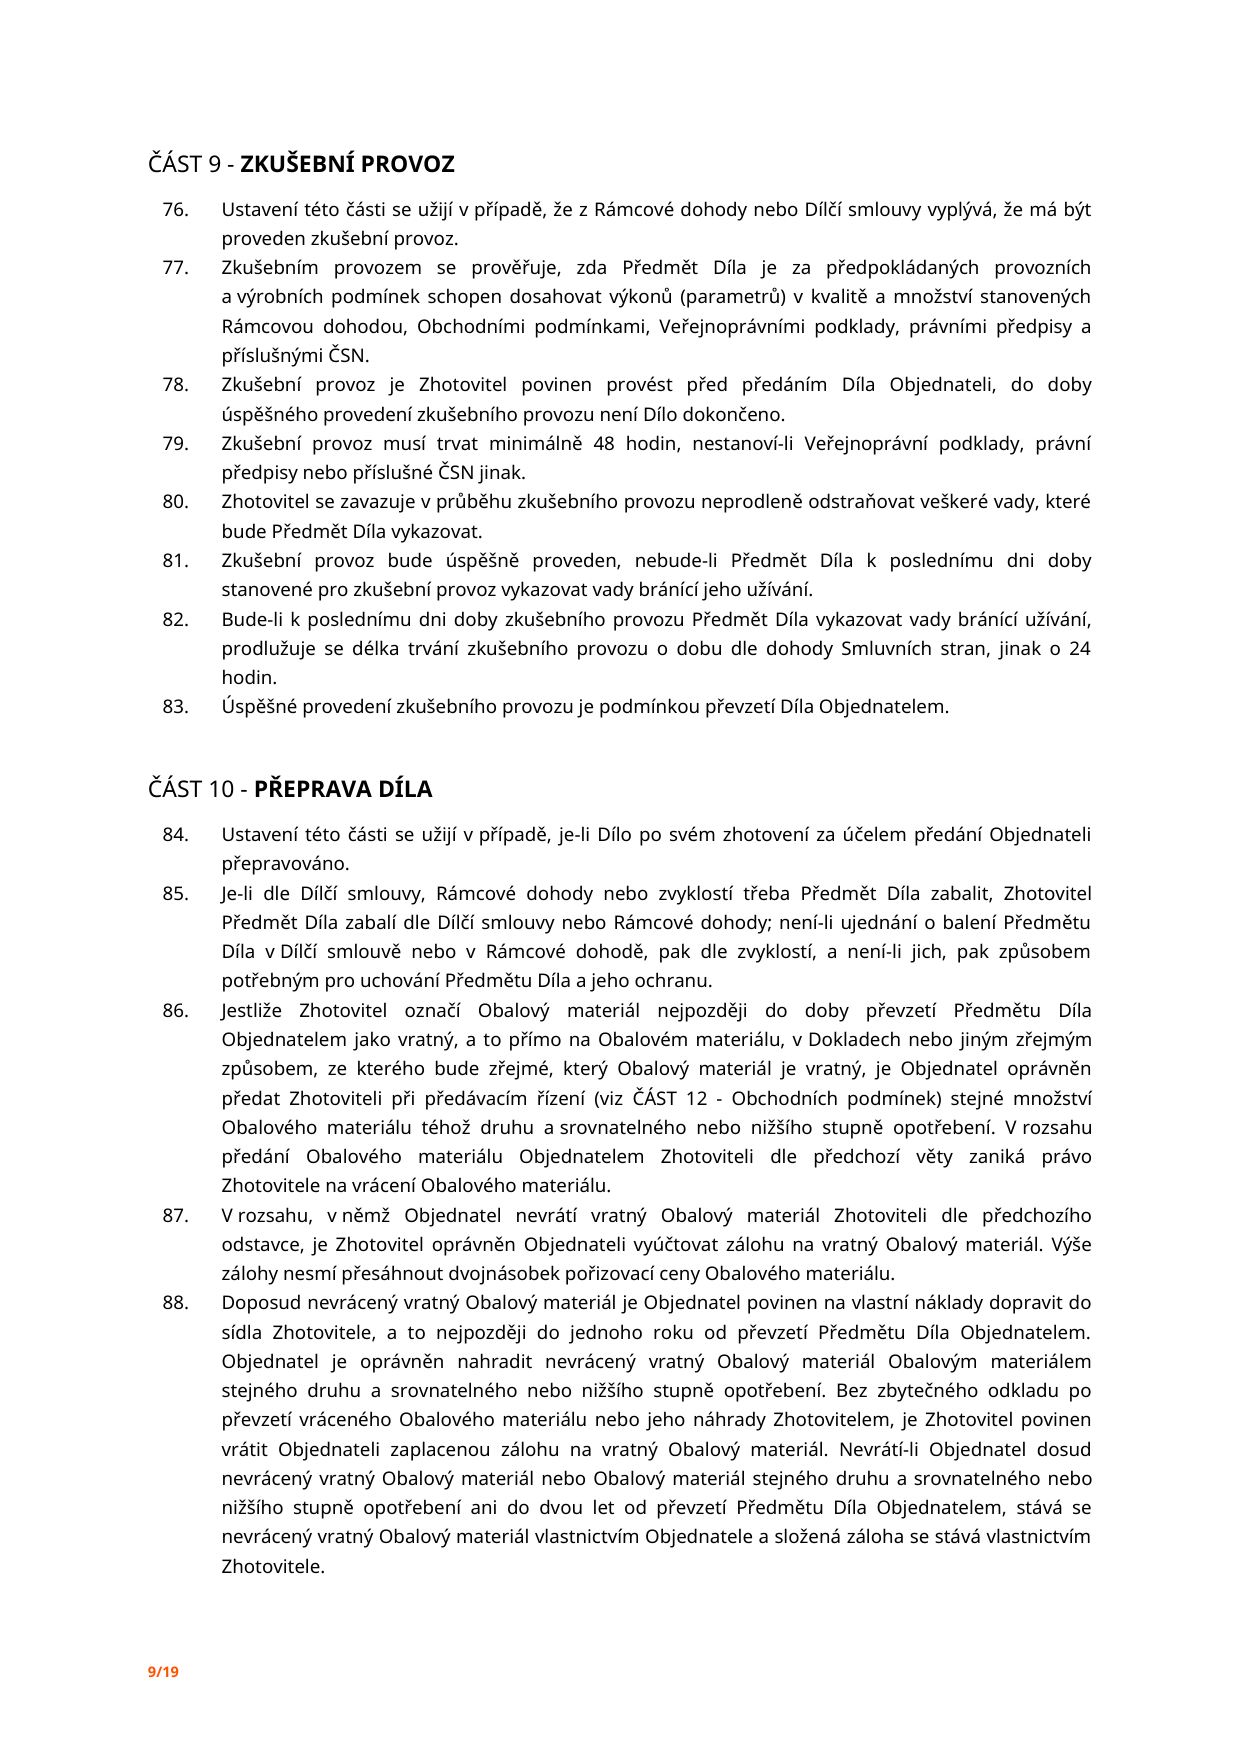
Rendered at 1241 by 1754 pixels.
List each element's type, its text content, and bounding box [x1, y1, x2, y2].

list Doposud nevrácený vratný Obalový materiál je Objednatel povinen na vlastní náklady dopravit do sídla Zhotovitele, a to nejpozději do jednoho roku od převzetí Předmětu Díla Objednatelem. Objednatel je oprávněn nahradit nevrácený vratný Obalový materiál Obalovým materiálem stejného druhu a srovnatelného nebo nižšího stupně opotřebení. Bez zbytečného odkladu po převzetí vráceného Obalového materiálu nebo jeho náhrady Zhotovitelem, je Zhotovitel povinen vrátit Objednateli zaplacenou zálohu na vratný Obalový materiál. Nevrátí-li Objednatel dosud nevrácený vratný Obalový materiál nebo Obalový materiál stejného druhu a srovnatelného nebo nižšího stupně opotřebení ani do dvou let od převzetí Předmětu Díla Objednatelem, stává se nevrácený vratný Obalový materiál vlastnictvím Objednatele a složená záloha se stává vlastnictvím Zhotovitele. [162, 1290, 1093, 1579]
list Ustavení této části se užijí v případě, je-li Dílo po svém zhotovení za účelem předání Objednateli přepravováno. [162, 821, 1093, 876]
list Zkušební provoz bude úspěšně proveden, nebude-li Předmět Díla k poslednímu dni doby stanovené pro zkušební provoz vykazovat vady bránící jeho užívání. [162, 547, 1093, 602]
subtitle PŘEPRAVA DÍLA [148, 773, 1093, 804]
list Bude-li k poslednímu dni doby zkušebního provozu Předmět Díla vykazovat vady bránící užívání, prodlužuje se délka trvání zkušebního provozu o dobu dle dohody Smluvních stran, jinak o 24 hodin. [162, 606, 1093, 690]
list Zkušební provoz je Zhotovitel povinen provést před předáním Díla Objednateli, do doby úspěšného provedení zkušebního provozu není Dílo dokončeno. [162, 372, 1093, 426]
list Je-li dle Dílčí smlouvy, Rámcové dohody nebo zvyklostí třeba Předmět Díla zabalit, Zhotovitel Předmět Díla zabalí dle Dílčí smlouvy nebo Rámcové dohody; není-li ujednání o balení Předmětu Díla v Dílčí smlouvě nebo v Rámcové dohodě, pak dle zvyklostí, a není-li jich, pak způsobem potřebným pro uchování Předmětu Díla a jeho ochranu. [162, 880, 1093, 993]
list Ustavení této části se užijí v případě, že z Rámcové dohody nebo Dílčí smlouvy vyplývá, že má být proveden zkušební provoz. [162, 196, 1093, 251]
list V rozsahu, v němž Objednatel nevrátí vratný Obalový materiál Zhotoviteli dle předchozího odstavce, je Zhotovitel oprávněn Objednateli vyúčtovat zálohu na vratný Obalový materiál. Výše zálohy nesmí přesáhnout dvojnásobek pořizovací ceny Obalového materiálu. [162, 1202, 1093, 1286]
list Zkušebním provozem se prověřuje, zda Předmět Díla je za předpokládaných provozních a výrobních podmínek schopen dosahovat výkonů (parametrů) v kvalitě a množství stanovených Rámcovou dohodou, Obchodními podmínkami, Veřejnoprávními podklady, právními předpisy a příslušnými ČSN. [162, 254, 1093, 368]
list Jestliže Zhotovitel označí Obalový materiál nejpozději do doby převzetí Předmětu Díla Objednatelem jako vratný, a to přímo na Obalovém materiálu, v Dokladech nebo jiným zřejmým způsobem, ze kterého bude zřejmé, který Obalový materiál je vratný, je Objednatel oprávněn předat Zhotoviteli při předávacím řízení (viz ČÁST 12 - Obchodních podmínek) stejné množství Obalového materiálu téhož druhu a srovnatelného nebo nižšího stupně opotřebení. V rozsahu předání Obalového materiálu Objednatelem Zhotoviteli dle předchozí věty zaniká právo Zhotovitele na vrácení Obalového materiálu. [162, 997, 1093, 1198]
list Úspěšné provedení zkušebního provozu je podmínkou převzetí Díla Objednatelem. [162, 694, 1093, 719]
list Zhotovitel se zavazuje v průběhu zkušebního provozu neprodleně odstraňovat veškeré vady, které bude Předmět Díla vykazovat. [162, 489, 1093, 543]
list Zkušební provoz musí trvat minimálně 48 hodin, nestanoví-li Veřejnoprávní podklady, právní předpisy nebo příslušné ČSN jinak. [162, 430, 1093, 485]
subtitle ZKUŠEBNÍ PROVOZ [148, 148, 1093, 179]
